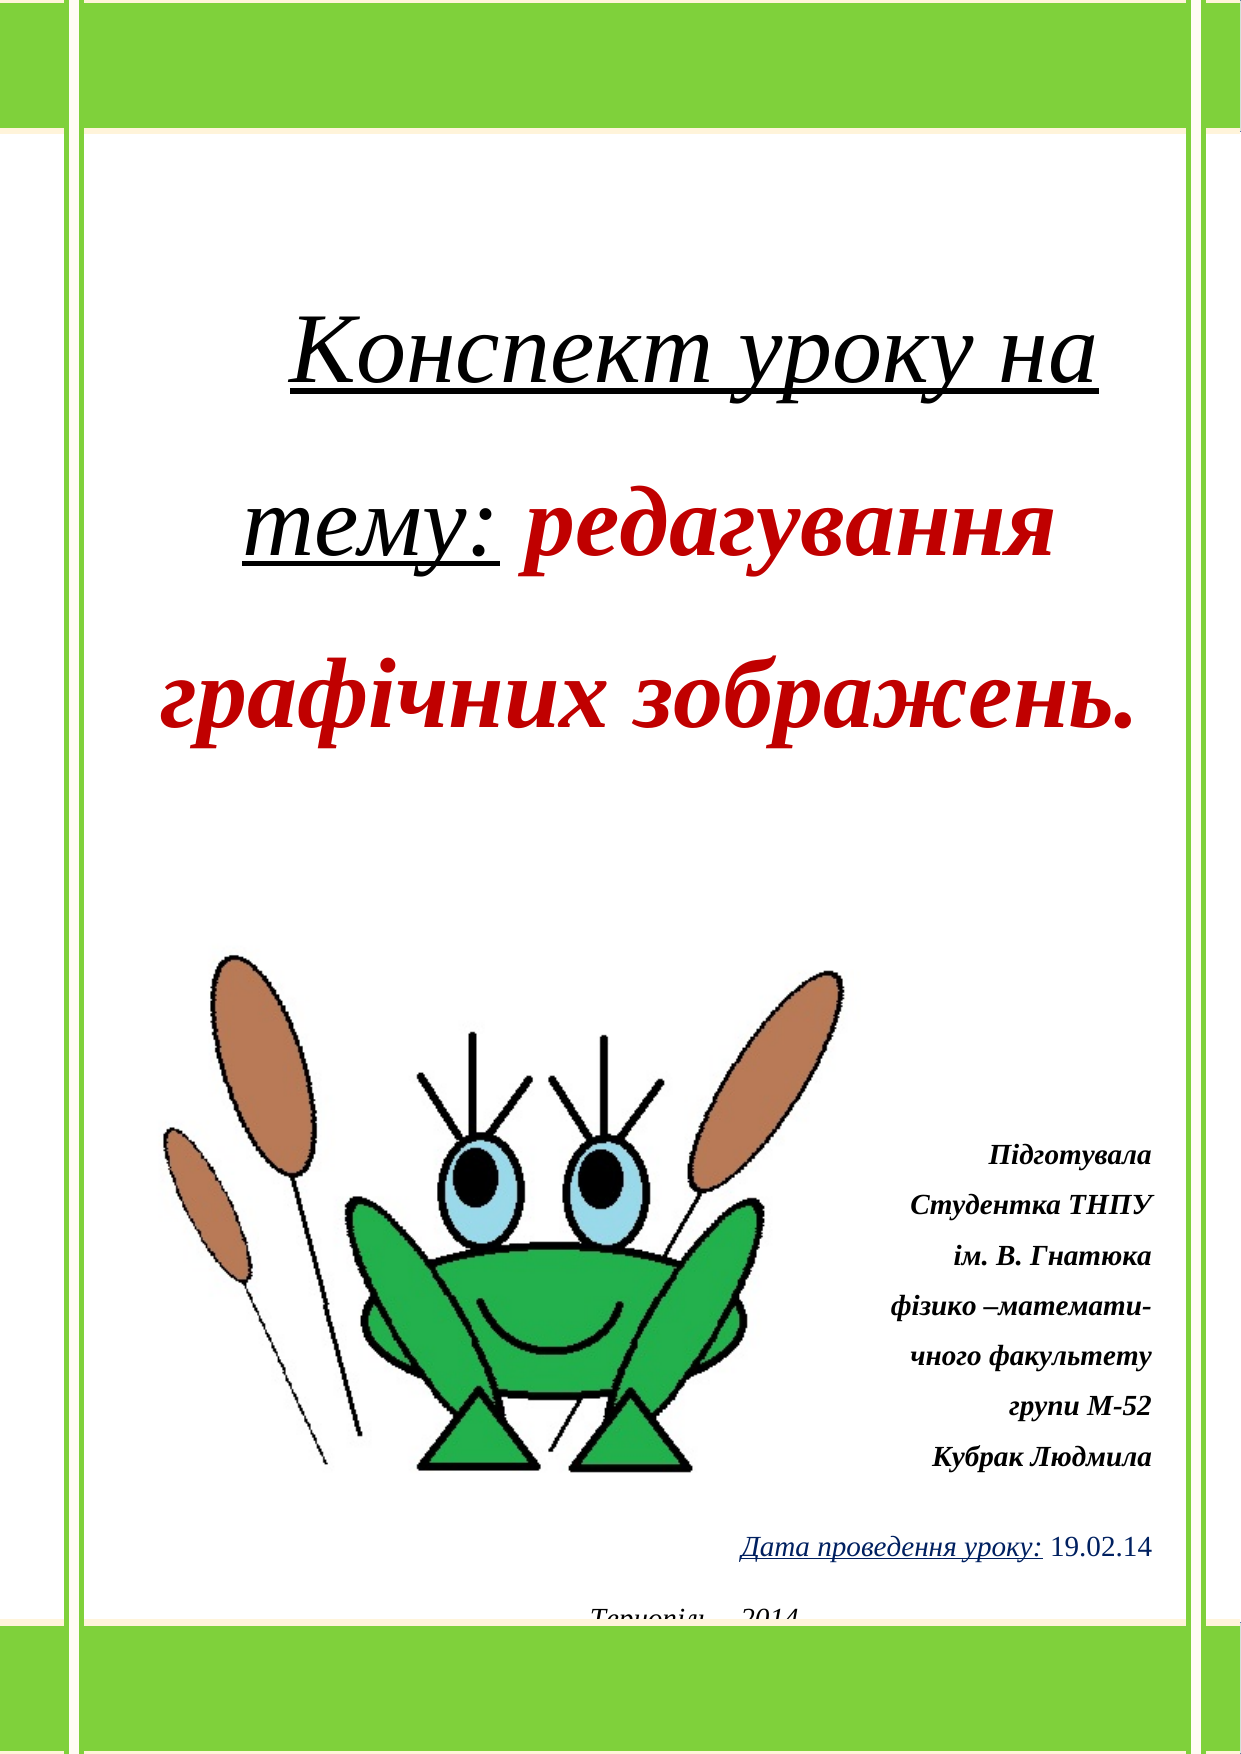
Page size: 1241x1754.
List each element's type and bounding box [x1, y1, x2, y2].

picture [894, 1303, 899, 1314]
picture [901, 1303, 906, 1314]
picture [109, 896, 907, 1510]
